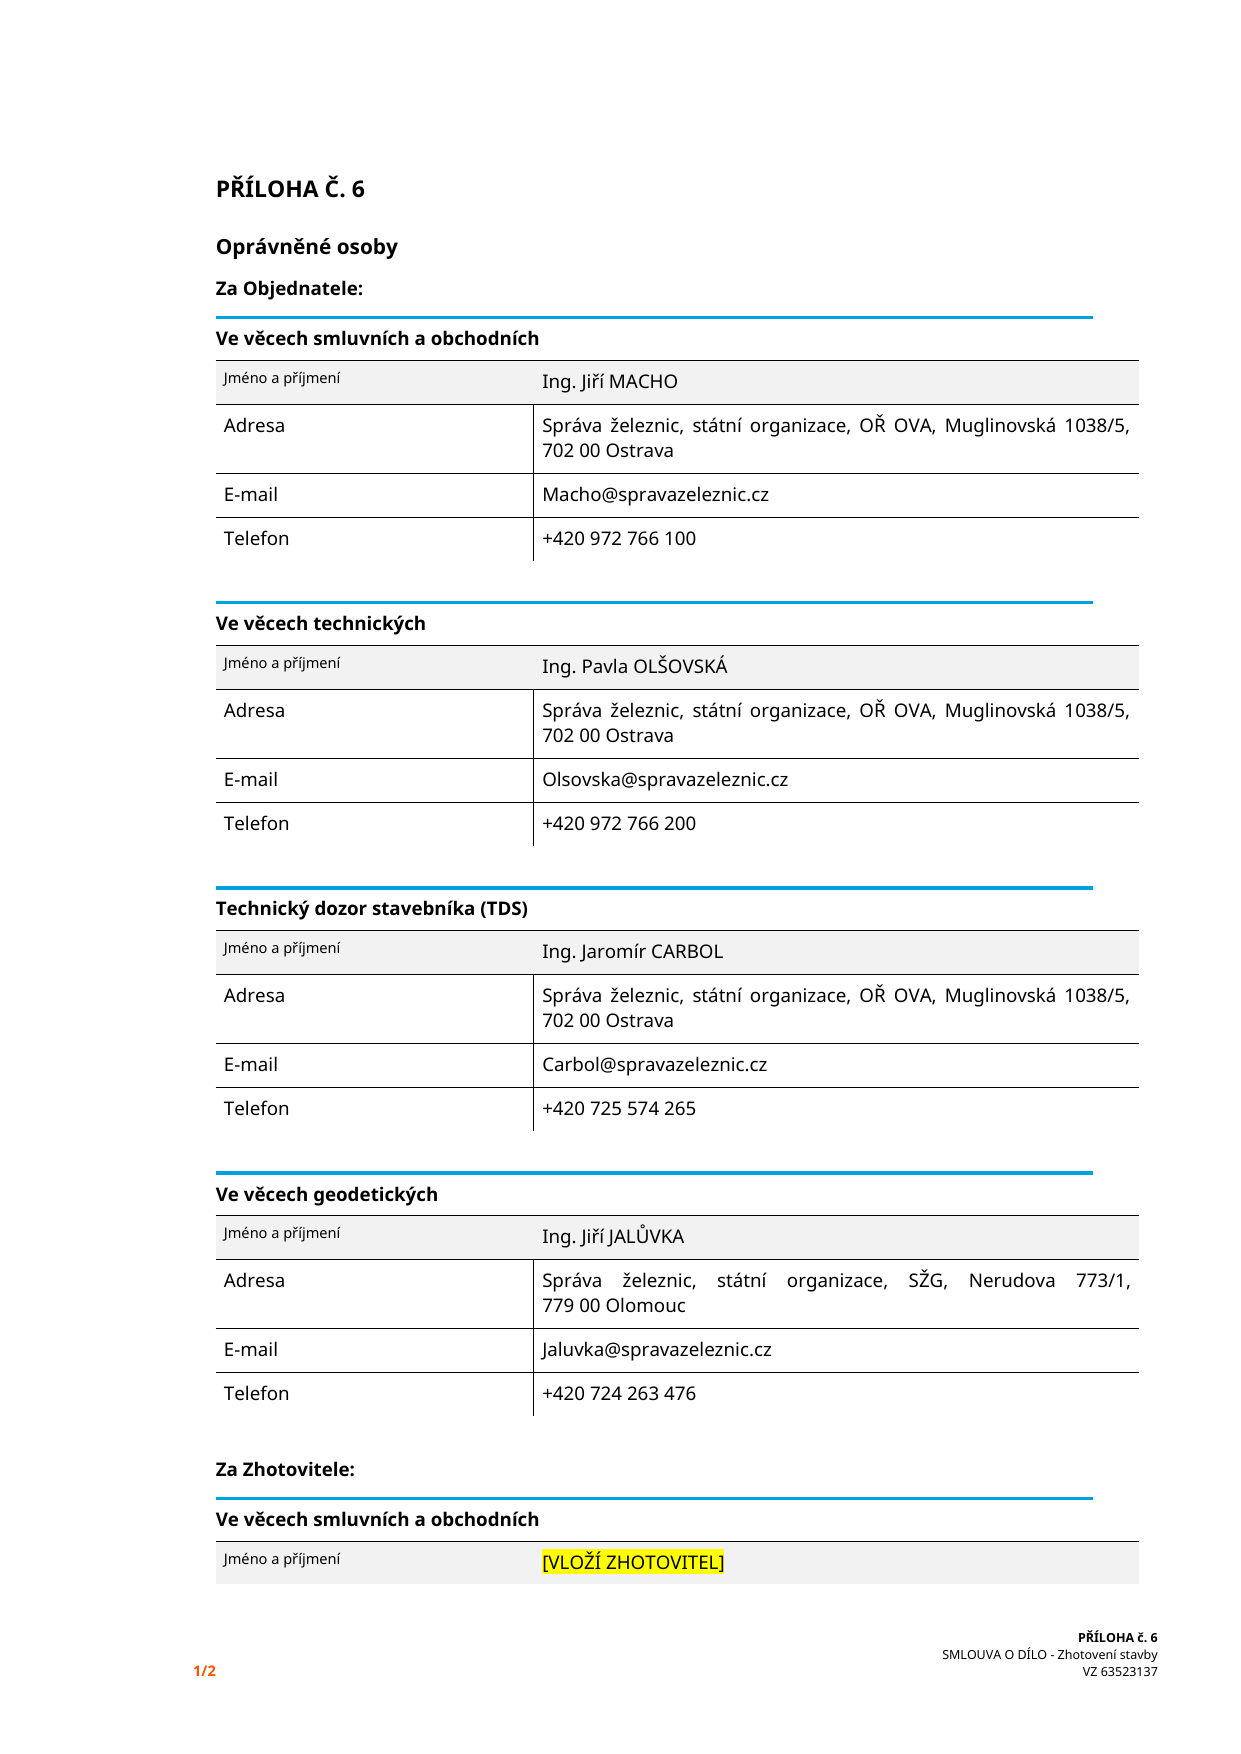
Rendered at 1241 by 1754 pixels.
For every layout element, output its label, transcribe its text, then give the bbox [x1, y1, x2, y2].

table_cell Olsovska@spravazeleznic.cz [534, 759, 1139, 802]
table_cell +420 725 574 265 [534, 1088, 1139, 1131]
table_header Ing. Jiří JALŮVKA [534, 1216, 1139, 1259]
text Ve věcech smluvních a obchodních [216, 319, 1093, 351]
table_cell E-mail [216, 1329, 533, 1372]
table_cell Jaluvka@spravazeleznic.cz [534, 1329, 1139, 1372]
table_cell +420 972 766 100 [534, 518, 1139, 561]
table_cell Správa železnic, státní organizace, OŘ OVA, Muglinovská 1038/5, 702 00 Ostrava [534, 690, 1139, 758]
table_cell Macho@spravazeleznic.cz [534, 474, 1139, 517]
text Ve věcech smluvních a obchodních [216, 1500, 1093, 1532]
table_header [VLOŽÍ ZHOTOVITEL] [534, 1542, 1139, 1584]
table_cell Adresa [216, 975, 533, 1043]
table_cell E-mail [216, 759, 533, 802]
table_cell +420 972 766 200 [534, 803, 1139, 846]
table_header Ing. Jiří MACHO [534, 361, 1139, 404]
table_cell Telefon [216, 518, 533, 561]
table_header Jméno a příjmení [216, 1216, 534, 1259]
table_cell Adresa [216, 1260, 533, 1328]
table_header Ing. Jaromír CARBOL [534, 931, 1139, 974]
table_cell Carbol@spravazeleznic.cz [534, 1044, 1139, 1087]
text Ve věcech geodetických [216, 1175, 1093, 1206]
table_header Jméno a příjmení [216, 1542, 534, 1584]
text Příloha č. 6 [216, 172, 1093, 204]
table_header Ing. Pavla OLŠOVSKÁ [534, 646, 1139, 689]
text Technický dozor stavebníka (TDS) [216, 890, 1093, 921]
text Oprávněné osoby [216, 232, 1093, 260]
table_cell Adresa [216, 405, 533, 473]
table_header Jméno a příjmení [216, 646, 534, 689]
table_cell E-mail [216, 474, 533, 517]
table_cell Správa železnic, státní organizace, OŘ OVA, Muglinovská 1038/5, 702 00 Ostrava [534, 405, 1139, 473]
table_cell Telefon [216, 1373, 533, 1416]
table_cell Správa železnic, státní organizace, SŽG, Nerudova 773/1, 779 00 Olomouc [534, 1260, 1139, 1328]
text Ve věcech technických [216, 604, 1093, 636]
table_cell Telefon [216, 803, 533, 846]
table_header Jméno a příjmení [216, 361, 534, 404]
table_cell Telefon [216, 1088, 533, 1131]
table_cell +420 724 263 476 [534, 1373, 1139, 1416]
text Za Objednatele: [216, 276, 1093, 301]
table_cell Adresa [216, 690, 533, 758]
table_header Jméno a příjmení [216, 931, 534, 974]
table_cell E-mail [216, 1044, 533, 1087]
text Za Zhotovitele: [216, 1457, 1093, 1482]
table_cell Správa železnic, státní organizace, OŘ OVA, Muglinovská 1038/5, 702 00 Ostrava [534, 975, 1139, 1043]
